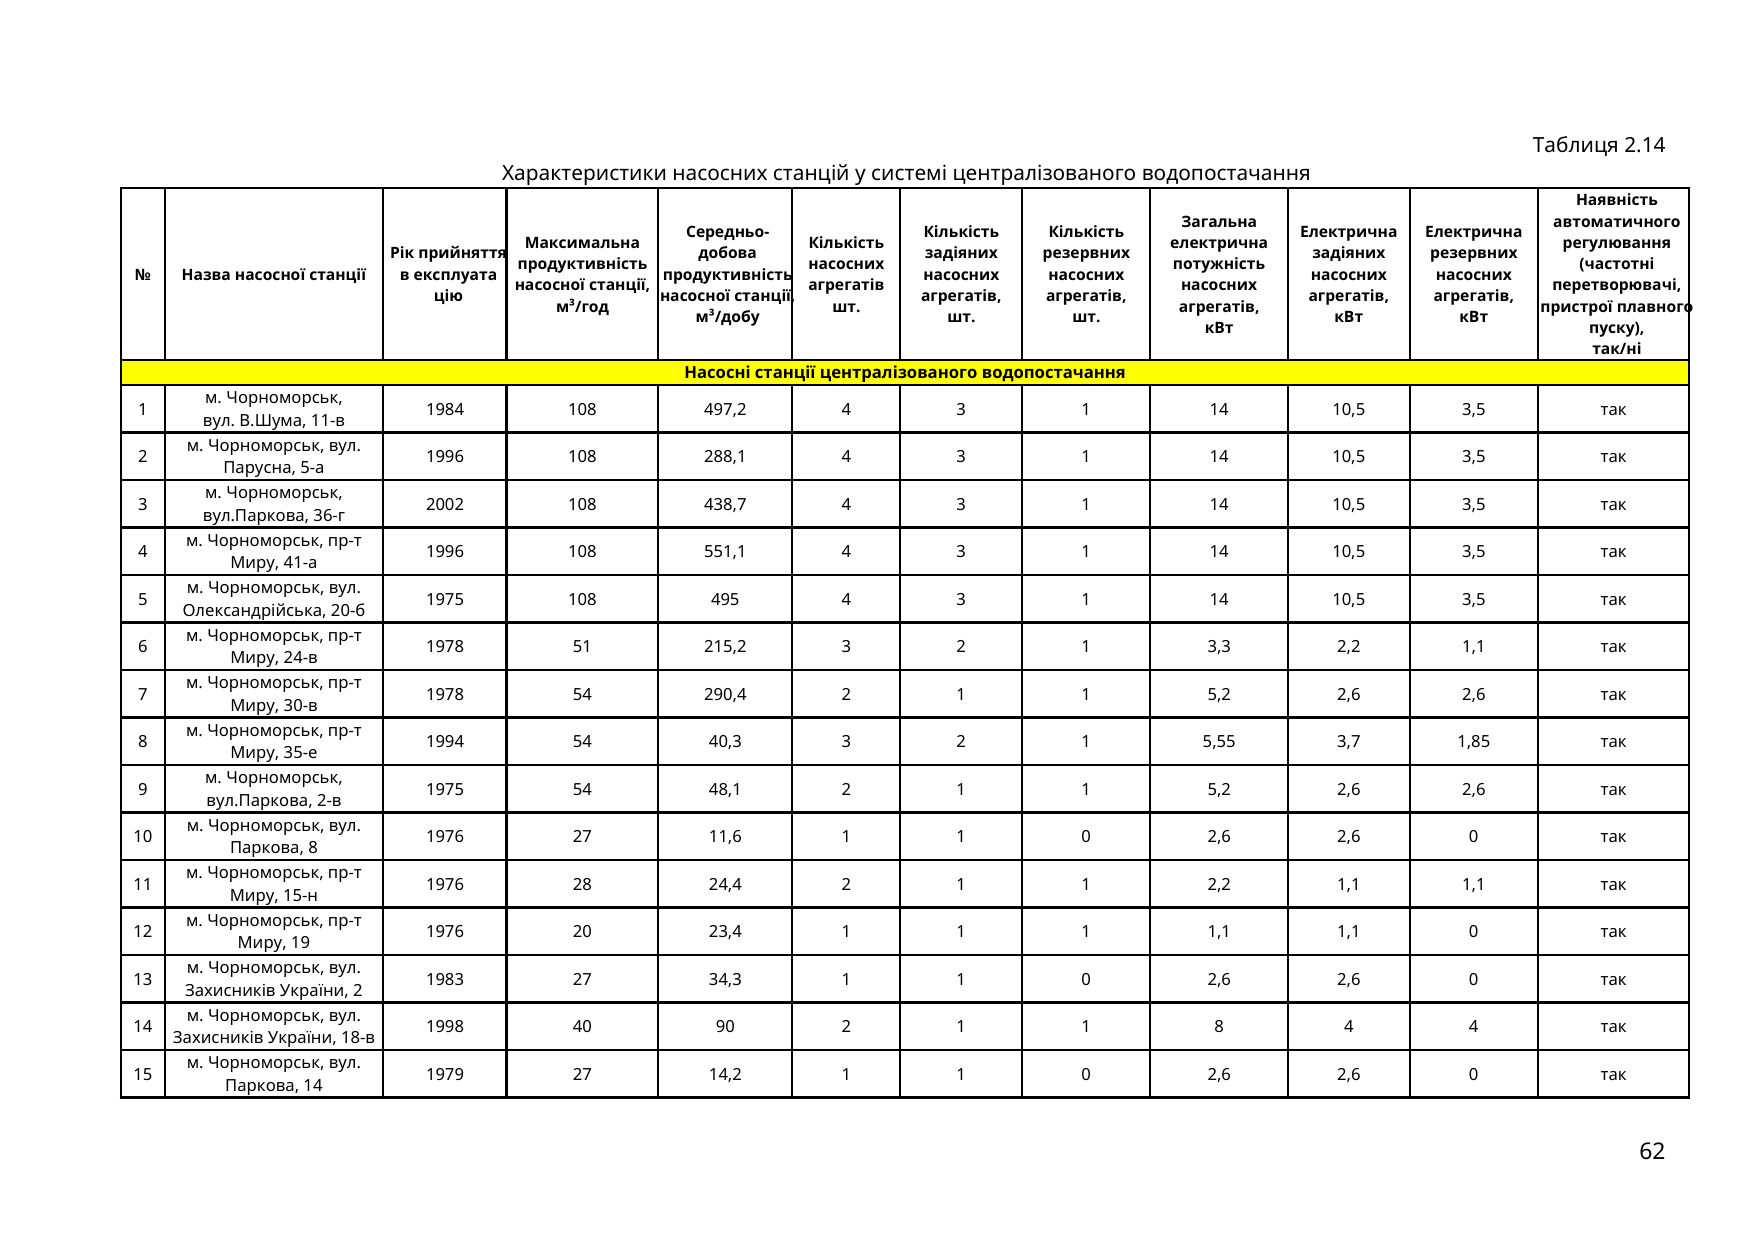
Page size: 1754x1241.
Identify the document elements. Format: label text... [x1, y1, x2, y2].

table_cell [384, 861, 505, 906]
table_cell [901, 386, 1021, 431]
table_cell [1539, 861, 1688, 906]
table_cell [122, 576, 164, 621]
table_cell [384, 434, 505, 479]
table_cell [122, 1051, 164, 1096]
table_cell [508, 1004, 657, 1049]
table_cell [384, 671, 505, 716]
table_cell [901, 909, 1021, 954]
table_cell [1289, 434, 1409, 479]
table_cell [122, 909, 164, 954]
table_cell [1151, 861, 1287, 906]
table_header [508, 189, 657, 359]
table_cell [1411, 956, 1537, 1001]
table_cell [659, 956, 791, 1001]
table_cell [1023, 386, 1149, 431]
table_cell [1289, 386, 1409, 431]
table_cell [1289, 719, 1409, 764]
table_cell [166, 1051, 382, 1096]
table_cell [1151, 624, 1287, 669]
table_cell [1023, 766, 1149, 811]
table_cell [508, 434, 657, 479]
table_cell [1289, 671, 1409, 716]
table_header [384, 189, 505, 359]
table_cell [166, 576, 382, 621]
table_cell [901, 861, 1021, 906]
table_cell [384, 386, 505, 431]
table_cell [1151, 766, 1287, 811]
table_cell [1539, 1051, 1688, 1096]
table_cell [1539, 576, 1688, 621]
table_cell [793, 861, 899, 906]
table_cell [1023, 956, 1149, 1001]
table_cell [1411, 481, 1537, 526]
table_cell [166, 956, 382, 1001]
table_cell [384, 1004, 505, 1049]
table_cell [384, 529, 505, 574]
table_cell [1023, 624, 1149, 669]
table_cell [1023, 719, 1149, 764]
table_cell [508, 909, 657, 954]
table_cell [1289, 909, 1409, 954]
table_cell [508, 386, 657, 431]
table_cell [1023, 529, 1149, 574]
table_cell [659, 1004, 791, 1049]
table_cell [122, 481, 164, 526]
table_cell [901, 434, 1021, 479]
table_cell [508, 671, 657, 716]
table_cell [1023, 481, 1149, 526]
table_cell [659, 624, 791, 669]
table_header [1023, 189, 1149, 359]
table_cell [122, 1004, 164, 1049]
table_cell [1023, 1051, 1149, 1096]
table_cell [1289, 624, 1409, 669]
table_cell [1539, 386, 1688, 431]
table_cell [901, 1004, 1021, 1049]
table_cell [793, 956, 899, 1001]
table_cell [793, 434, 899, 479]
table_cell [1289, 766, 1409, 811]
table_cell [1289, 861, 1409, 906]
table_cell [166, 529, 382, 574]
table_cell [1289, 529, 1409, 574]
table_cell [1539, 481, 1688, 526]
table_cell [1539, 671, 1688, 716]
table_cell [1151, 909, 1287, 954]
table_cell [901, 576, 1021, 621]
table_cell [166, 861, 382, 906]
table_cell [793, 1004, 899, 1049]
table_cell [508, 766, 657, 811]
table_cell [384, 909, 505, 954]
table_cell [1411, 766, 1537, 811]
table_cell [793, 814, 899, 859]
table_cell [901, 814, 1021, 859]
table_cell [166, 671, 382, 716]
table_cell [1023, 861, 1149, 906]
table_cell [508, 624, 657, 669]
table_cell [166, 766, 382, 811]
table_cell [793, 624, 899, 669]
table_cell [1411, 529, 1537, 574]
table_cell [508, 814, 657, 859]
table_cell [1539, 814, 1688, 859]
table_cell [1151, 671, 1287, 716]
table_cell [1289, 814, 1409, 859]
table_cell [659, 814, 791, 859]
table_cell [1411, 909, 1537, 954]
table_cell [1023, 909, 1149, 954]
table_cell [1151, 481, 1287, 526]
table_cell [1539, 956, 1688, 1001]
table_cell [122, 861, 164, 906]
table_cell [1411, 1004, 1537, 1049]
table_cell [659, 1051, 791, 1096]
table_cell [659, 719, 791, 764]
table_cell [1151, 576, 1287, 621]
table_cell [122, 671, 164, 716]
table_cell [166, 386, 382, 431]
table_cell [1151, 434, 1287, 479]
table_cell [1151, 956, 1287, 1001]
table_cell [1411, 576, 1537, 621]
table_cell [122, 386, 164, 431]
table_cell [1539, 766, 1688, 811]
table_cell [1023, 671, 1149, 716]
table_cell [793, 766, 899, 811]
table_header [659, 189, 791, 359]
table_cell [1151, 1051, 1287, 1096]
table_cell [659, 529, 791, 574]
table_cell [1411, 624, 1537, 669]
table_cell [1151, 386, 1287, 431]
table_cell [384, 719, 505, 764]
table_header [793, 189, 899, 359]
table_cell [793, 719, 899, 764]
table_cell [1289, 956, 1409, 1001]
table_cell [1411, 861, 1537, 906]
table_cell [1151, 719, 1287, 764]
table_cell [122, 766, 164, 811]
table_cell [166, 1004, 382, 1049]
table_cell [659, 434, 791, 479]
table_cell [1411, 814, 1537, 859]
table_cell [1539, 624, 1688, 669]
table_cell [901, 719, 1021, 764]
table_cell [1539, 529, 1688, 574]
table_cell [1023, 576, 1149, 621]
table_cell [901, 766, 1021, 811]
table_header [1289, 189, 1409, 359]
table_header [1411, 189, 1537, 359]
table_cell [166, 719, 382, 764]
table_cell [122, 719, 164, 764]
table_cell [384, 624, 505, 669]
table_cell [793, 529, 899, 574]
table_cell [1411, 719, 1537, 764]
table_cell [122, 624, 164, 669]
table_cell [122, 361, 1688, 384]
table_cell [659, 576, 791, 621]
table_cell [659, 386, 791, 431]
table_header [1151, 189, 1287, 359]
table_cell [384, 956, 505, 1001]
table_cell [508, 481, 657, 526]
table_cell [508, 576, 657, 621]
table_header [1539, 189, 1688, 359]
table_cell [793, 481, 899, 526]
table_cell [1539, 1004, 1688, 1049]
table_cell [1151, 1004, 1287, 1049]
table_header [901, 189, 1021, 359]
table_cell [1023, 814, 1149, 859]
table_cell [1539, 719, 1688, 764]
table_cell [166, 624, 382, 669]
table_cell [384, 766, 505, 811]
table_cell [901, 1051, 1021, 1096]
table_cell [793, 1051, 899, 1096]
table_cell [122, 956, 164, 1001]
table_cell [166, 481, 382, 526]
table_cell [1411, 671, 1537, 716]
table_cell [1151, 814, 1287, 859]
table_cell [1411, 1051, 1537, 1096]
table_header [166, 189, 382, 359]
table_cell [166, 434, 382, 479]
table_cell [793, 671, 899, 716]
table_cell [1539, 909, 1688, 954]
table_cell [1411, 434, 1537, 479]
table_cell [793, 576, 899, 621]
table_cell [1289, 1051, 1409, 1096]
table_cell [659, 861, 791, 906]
text Характеристики насосних станцій у системі централізованого водопостачання [148, 158, 1665, 187]
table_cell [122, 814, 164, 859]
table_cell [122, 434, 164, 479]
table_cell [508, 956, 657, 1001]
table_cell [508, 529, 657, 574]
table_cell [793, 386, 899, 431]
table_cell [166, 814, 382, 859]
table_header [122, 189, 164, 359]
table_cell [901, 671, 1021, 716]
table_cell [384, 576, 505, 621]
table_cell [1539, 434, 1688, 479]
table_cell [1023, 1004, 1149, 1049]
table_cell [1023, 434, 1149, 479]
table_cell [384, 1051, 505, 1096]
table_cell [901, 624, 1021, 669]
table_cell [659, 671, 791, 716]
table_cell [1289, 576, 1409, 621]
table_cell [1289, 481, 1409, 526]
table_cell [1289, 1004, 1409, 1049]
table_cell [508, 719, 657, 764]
text Таблиця 2.14 [148, 130, 1665, 158]
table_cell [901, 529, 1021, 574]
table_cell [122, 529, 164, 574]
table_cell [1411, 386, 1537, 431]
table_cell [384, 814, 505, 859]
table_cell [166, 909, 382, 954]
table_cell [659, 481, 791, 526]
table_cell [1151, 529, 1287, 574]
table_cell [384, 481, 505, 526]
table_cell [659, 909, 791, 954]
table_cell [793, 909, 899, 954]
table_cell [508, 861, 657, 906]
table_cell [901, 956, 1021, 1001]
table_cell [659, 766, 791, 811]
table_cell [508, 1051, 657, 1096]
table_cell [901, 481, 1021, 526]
